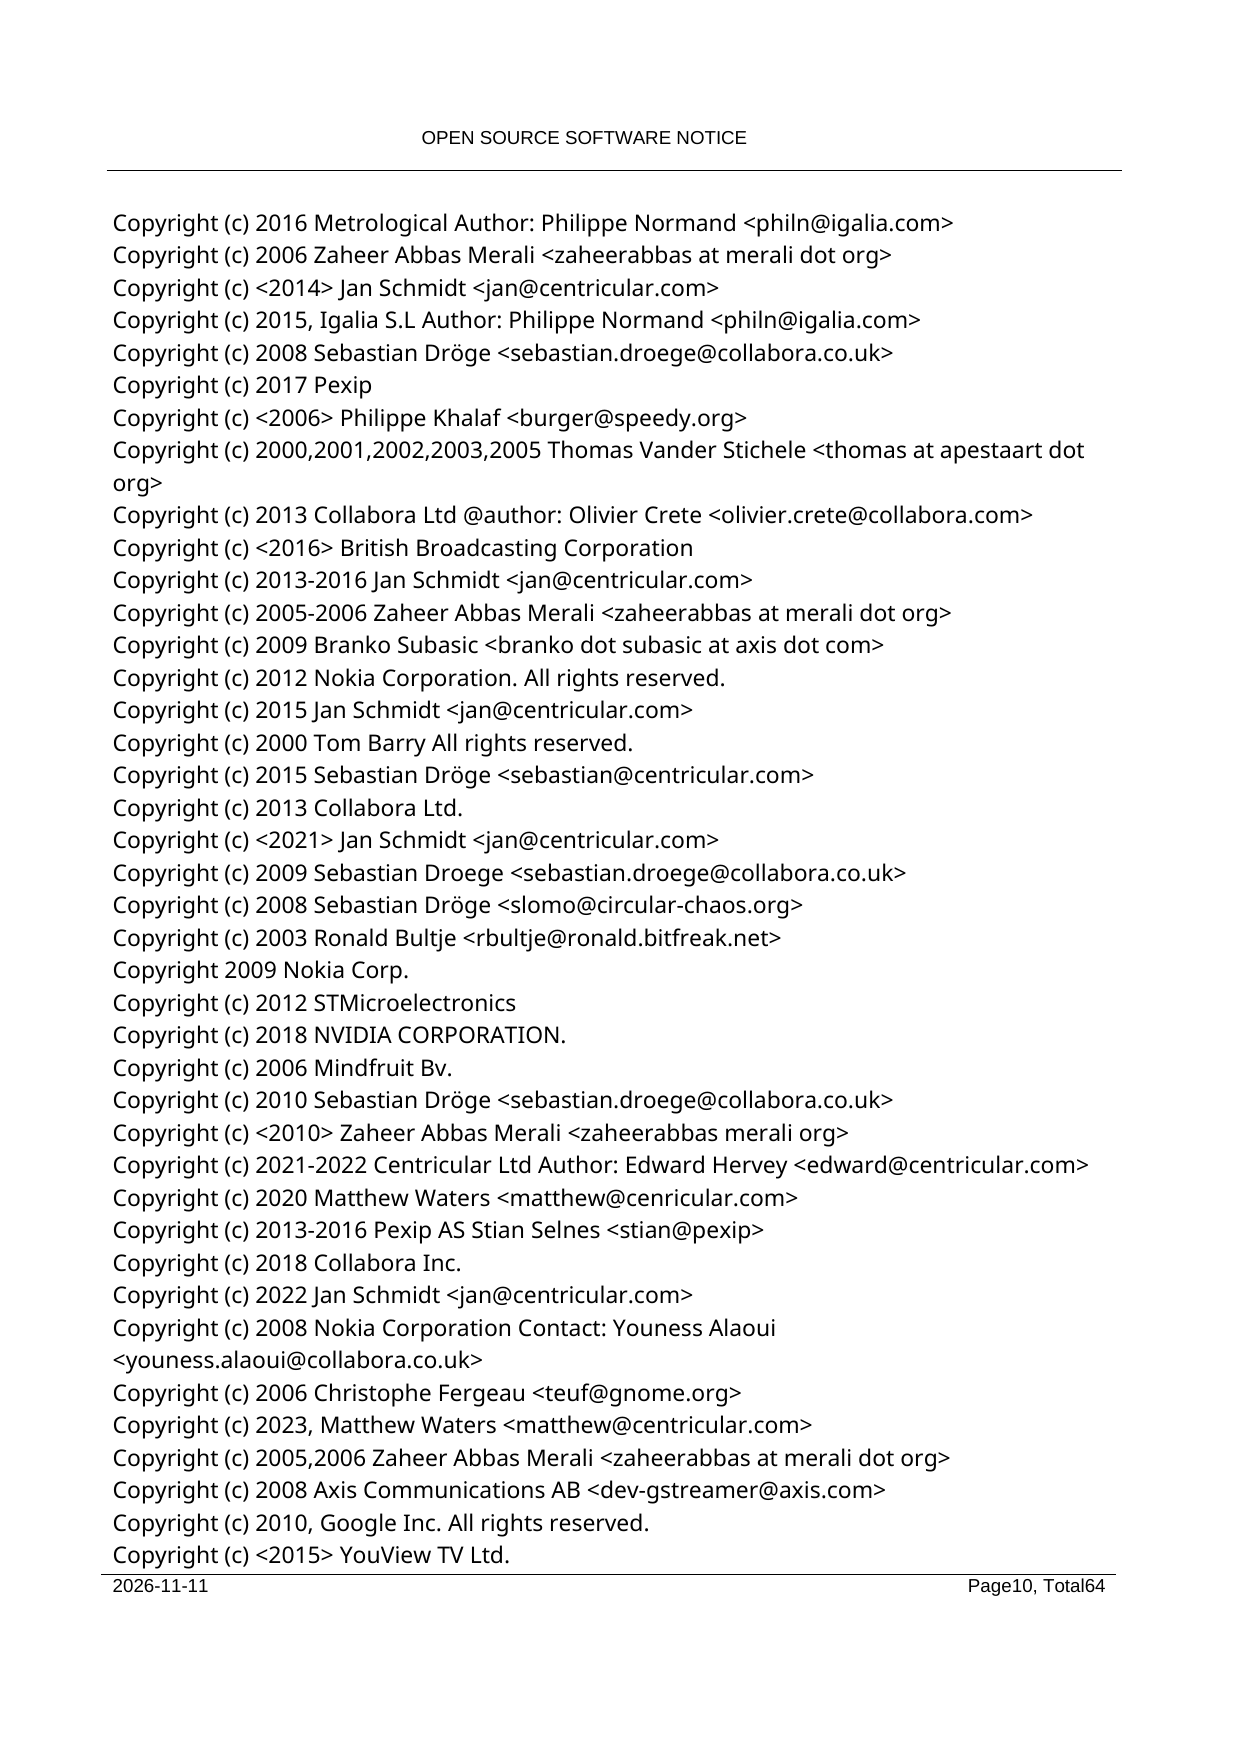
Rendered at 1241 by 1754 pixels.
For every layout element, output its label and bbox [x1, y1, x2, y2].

text [112, 206, 1128, 1571]
